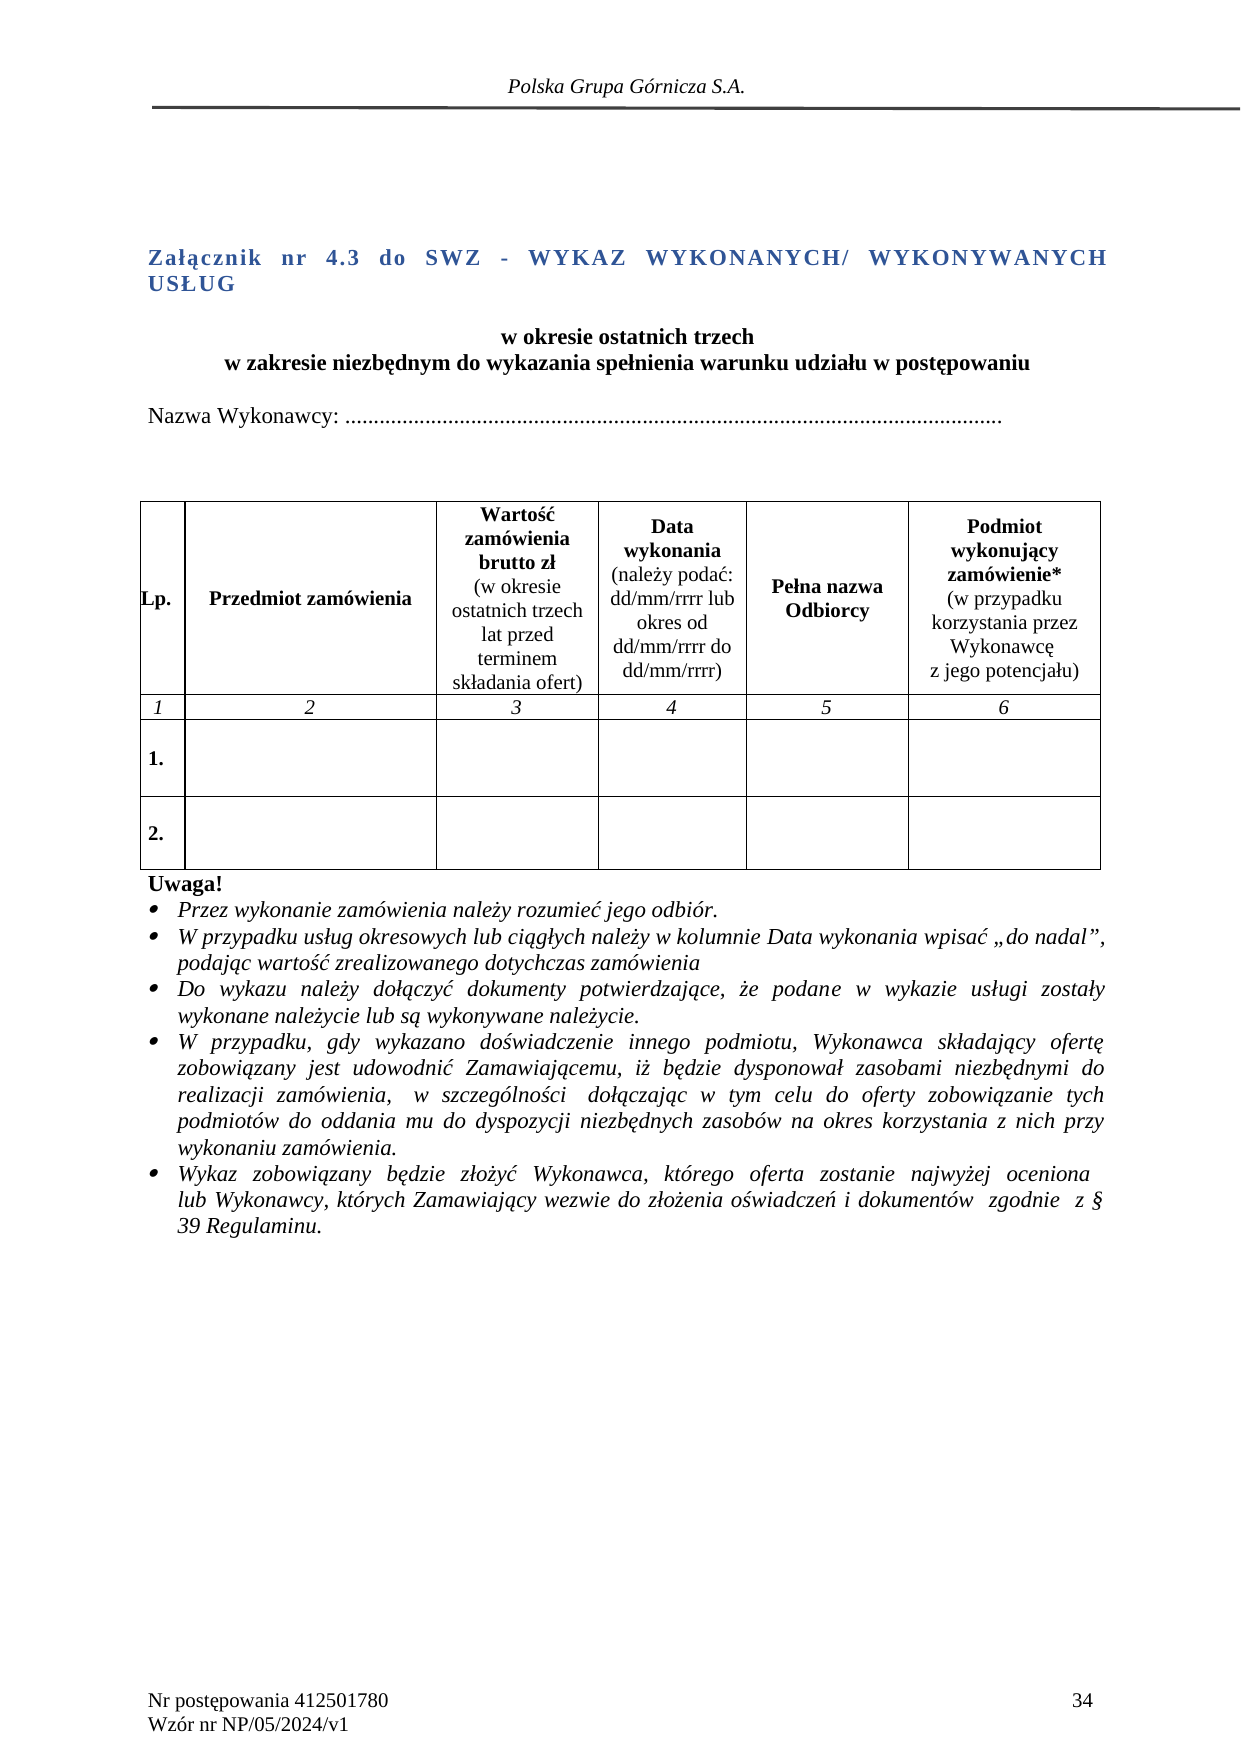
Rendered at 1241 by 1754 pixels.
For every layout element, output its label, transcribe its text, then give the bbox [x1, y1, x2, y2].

table_cell [909, 797, 1100, 869]
table_cell [747, 797, 908, 869]
table_cell 4 [599, 695, 746, 719]
table_cell 6 [909, 695, 1100, 719]
table_cell [437, 797, 598, 869]
table_cell [747, 720, 908, 796]
table_cell [186, 797, 436, 869]
list Przez wykonanie zamówienia należy rozumieć jego odbiór. [148, 896, 1107, 923]
table_header Podmiot wykonujący zamówienie* (w przypadku korzystania przez Wykonawcę z jego potencjału) [909, 502, 1100, 694]
table_cell 3 [437, 695, 598, 719]
list Wykaz zobowiązany będzie złożyć Wykonawca, którego oferta zostanie najwyżej oceniona lub Wykonawcy, których Zamawiający wezwie do złożenia oświadczeń i dokumentów zgodnie z § 39 Regulaminu. [148, 1160, 1107, 1239]
table_header Data wykonania (należy podać: dd/mm/rrrr lub okres od dd/mm/rrrr do dd/mm/rrrr) [599, 502, 746, 694]
list W przypadku, gdy wykazano doświadczenie innego podmiotu, Wykonawca składający ofertę zobowiązany jest udowodnić Zamawiającemu, iż będzie dysponował zasobami niezbędnymi do realizacji zamówienia, w szczególności dołączając w tym celu do oferty zobowiązanie tych podmiotów do oddania mu do dyspozycji niezbędnych zasobów na okres korzystania z nich przy wykonaniu zamówienia. [148, 1028, 1107, 1160]
table_cell [437, 720, 598, 796]
table_cell [909, 720, 1100, 796]
table_header Wartość zamówienia brutto zł (w okresie ostatnich trzech lat przed terminem składania ofert) [437, 502, 598, 694]
text w zakresie niezbędnym do wykazania spełnienia warunku udziału w postępowaniu [148, 349, 1107, 376]
table_cell [599, 720, 746, 796]
table_cell 5 [747, 695, 908, 719]
text Uwaga! [148, 870, 1107, 896]
table_cell 2. [141, 797, 184, 869]
list Do wykazu należy dołączyć dokumenty potwierdzające, że podane w wykazie usługi zostały wykonane należycie lub są wykonywane należycie. [148, 975, 1107, 1028]
table_header Pełna nazwa Odbiorcy [747, 502, 908, 694]
table_cell 1 [141, 695, 184, 719]
table_cell 1. [141, 720, 184, 796]
table_header Lp. [141, 502, 184, 694]
table_cell [599, 797, 746, 869]
text Nazwa Wykonawcy: ................................................................................................................... [148, 402, 1107, 428]
text w okresie ostatnich trzech [148, 323, 1107, 349]
table_cell 2 [186, 695, 436, 719]
table_cell [186, 720, 436, 796]
list W przypadku usług okresowych lub ciągłych należy w kolumnie Data wykonania wpisać „do nadal”, podając wartość zrealizowanego dotychczas zamówienia [148, 923, 1107, 975]
text Załącznik nr 4.3 do SWZ - WYKAZ WYKONANYCH/ WYKONYWANYCH USŁUG [148, 244, 1107, 297]
table_header Przedmiot zamówienia [186, 502, 436, 694]
